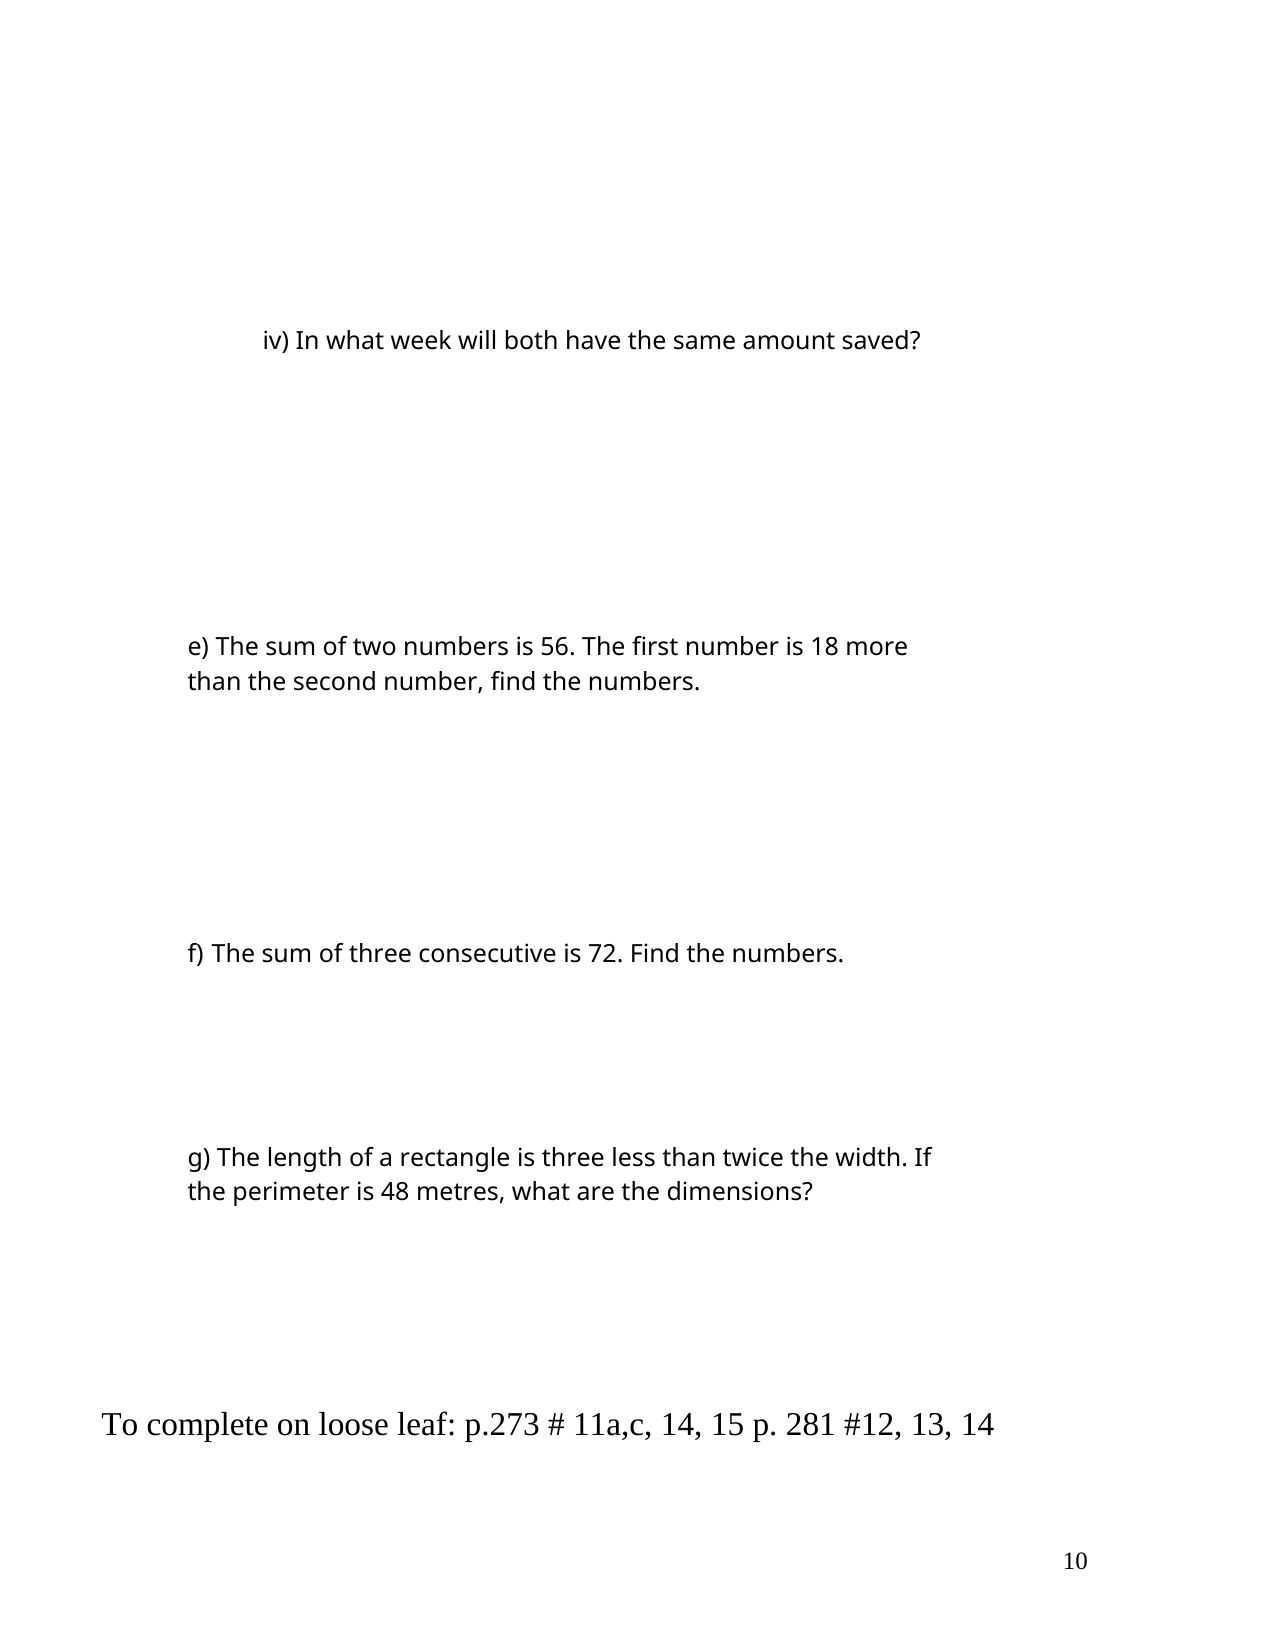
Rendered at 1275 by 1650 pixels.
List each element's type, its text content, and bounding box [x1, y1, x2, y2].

text iv) In what week will both have the same amount saved? [187, 322, 1088, 357]
text g) The length of a rectangle is three less than twice the width. If [187, 1140, 1088, 1174]
text f) The sum of three consecutive is 72. Find the numbers. [187, 936, 1088, 970]
text e) The sum of two numbers is 56. The first number is 18 more [187, 629, 1088, 663]
text the perimeter is 48 metres, what are the dimensions? [187, 1174, 1088, 1208]
text than the second number, find the numbers. [187, 663, 1088, 697]
